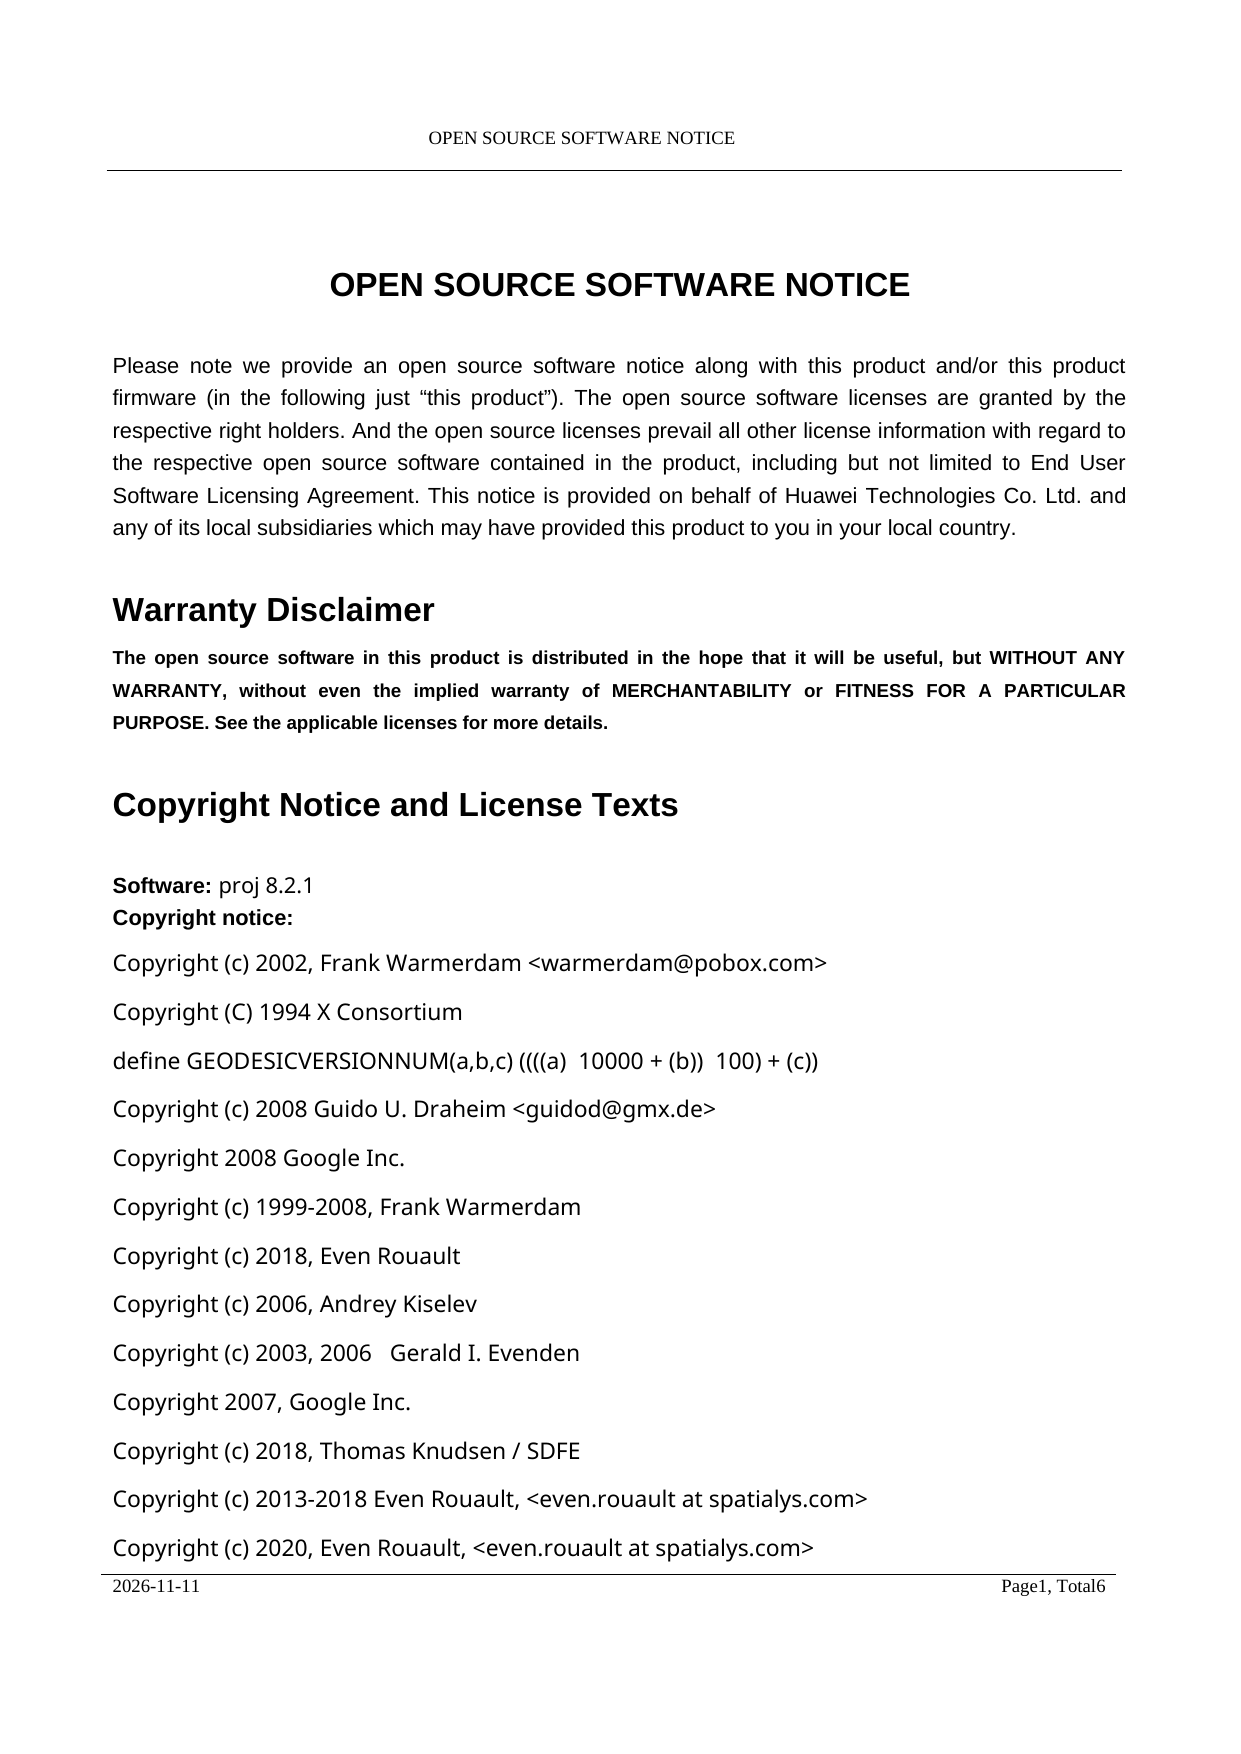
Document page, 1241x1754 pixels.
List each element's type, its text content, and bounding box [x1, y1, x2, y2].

text Warranty Disclaimer [112, 576, 1128, 641]
text Please note we provide an open source software notice along with this product and/or this product firmware (in the following just “this product”). The open source software licenses are granted by the respective right holders. And the open source licenses prevail all other license information with regard to the respective open source software contained in the product, including but not limited to End User Software Licensing Agreement. This notice is provided on behalf of Huawei Technologies Co. Ltd. and any of its local subsidiaries which may have provided this product to you in your local country. [112, 349, 1128, 544]
text Copyright notice: [112, 901, 1128, 934]
text The open source software in this product is distributed in the hope that it will be useful, but WITHOUT ANY WARRANTY, without even the implied warranty of MERCHANTABILITY or FITNESS FOR A PARTICULAR PURPOSE. See the applicable licenses for more details. [112, 641, 1128, 739]
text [112, 947, 1128, 1564]
text Software: proj 8.2.1 [112, 869, 1128, 901]
text Copyright Notice and License Texts [112, 771, 1128, 836]
text OPEN SOURCE SOFTWARE NOTICE [112, 251, 1128, 316]
